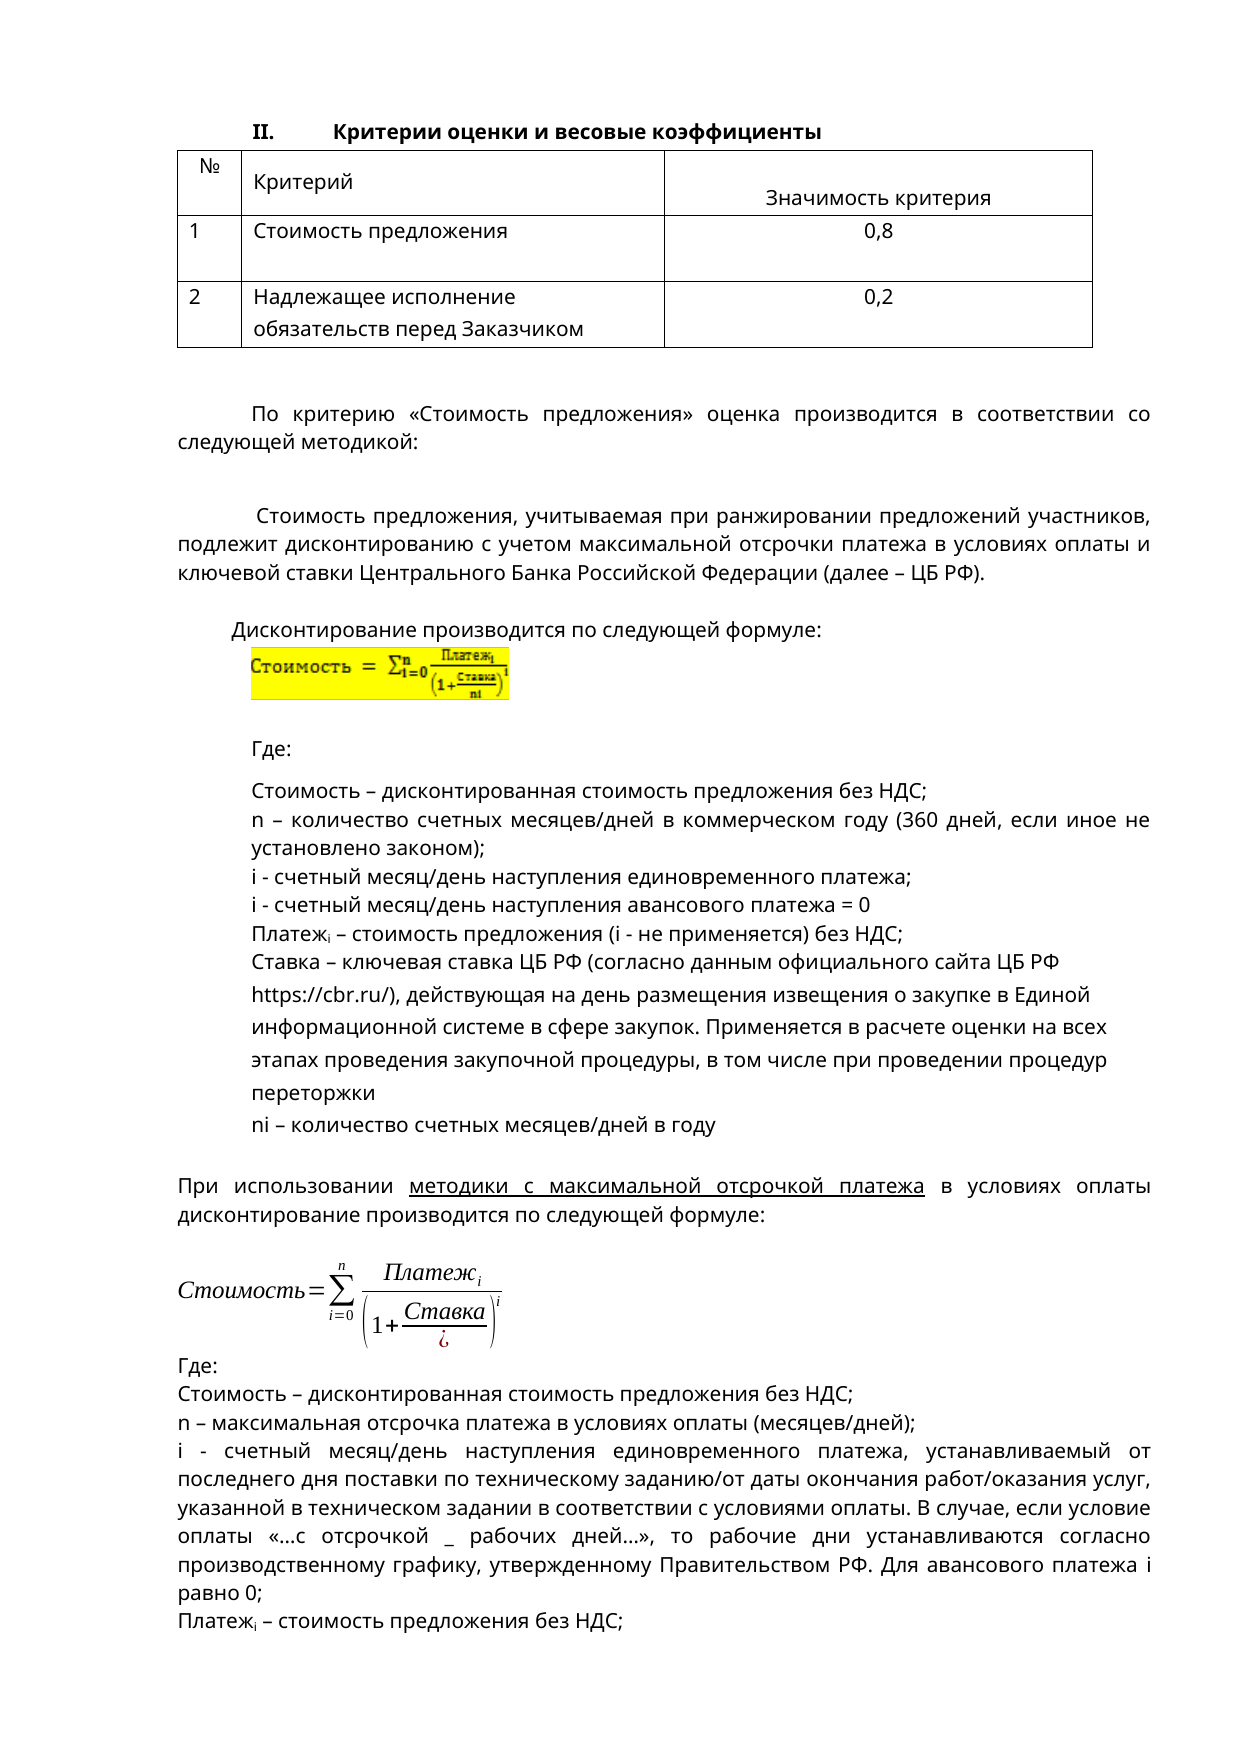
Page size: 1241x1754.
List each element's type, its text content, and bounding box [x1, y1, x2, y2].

text Стоимость – дисконтированная стоимость предложения без НДС; [251, 777, 1152, 805]
table_cell Стоимость предложения [242, 216, 664, 281]
text Стоимость – дисконтированная стоимость предложения без НДС; [177, 1379, 1152, 1408]
text Где: [177, 1351, 1152, 1379]
text i - счетный месяц/день наступления единовременного платежа, устанавливаемый от последнего дня поставки по техническому заданию/от даты окончания работ/оказания услуг, указанной в техническом задании в соответствии с условиями оплаты. В случае, если условие оплаты «…с отсрочкой _ рабочих дней…», то рабочие дни устанавливаются согласно производственному графику, утвержденному Правительством РФ. Для авансового платежа i равно 0; [177, 1436, 1152, 1607]
text При использовании методики с максимальной отсрочкой платежа в условиях оплаты дисконтирование производится по следующей формуле: [177, 1171, 1152, 1228]
picture [251, 643, 509, 714]
text ni – количество счетных месяцев/дней в году [251, 1110, 1152, 1139]
text i - счетный месяц/день наступления единовременного платежа; [251, 862, 1152, 890]
text Ставка – ключевая ставка ЦБ РФ (согласно данным официального сайта ЦБ РФ https://cbr.ru/), действующая на день размещения извещения о закупке в Единой информационной системе в сфере закупок. Применяется в расчете оценки на всех этапах проведения закупочной процедуры, в том числе при проведении процедур переторжки [251, 947, 1152, 1106]
text Дисконтирование производится по следующей формуле: [177, 615, 1152, 643]
table_header № [178, 151, 241, 215]
text Платежi – стоимость предложения (i - не применяется) без НДС; [251, 919, 1152, 947]
text n – максимальная отсрочка платежа в условиях оплаты (месяцев/дней); [177, 1408, 1152, 1436]
text Платежi – стоимость предложения без НДС; [177, 1607, 1152, 1635]
table_cell 1 [178, 216, 241, 281]
table_cell 0,8 [665, 216, 1092, 281]
text i - счетный месяц/день наступления авансового платежа = 0 [251, 890, 1152, 919]
table_cell 0,2 [665, 282, 1092, 347]
table_cell 2 [178, 282, 241, 347]
text Стоимость предложения, учитываемая при ранжировании предложений участников, подлежит дисконтированию с учетом максимальной отсрочки платежа в условиях оплаты и ключевой ставки Центрального Банка Российской Федерации (далее – ЦБ РФ). [177, 501, 1152, 586]
list Критерии оценки и весовые коэффициенты [252, 117, 1152, 146]
text По критерию «Стоимость предложения» оценка производится в соответствии со следующей методикой: [177, 399, 1152, 456]
table_cell Надлежащее исполнение обязательств перед Заказчиком [242, 282, 664, 347]
table_header Критерий [242, 151, 664, 215]
text n – количество счетных месяцев/дней в коммерческом году (360 дней, если иное не установлено законом); [251, 805, 1152, 862]
table_header Значимость критерия [665, 151, 1092, 215]
text Где: [251, 734, 1152, 762]
